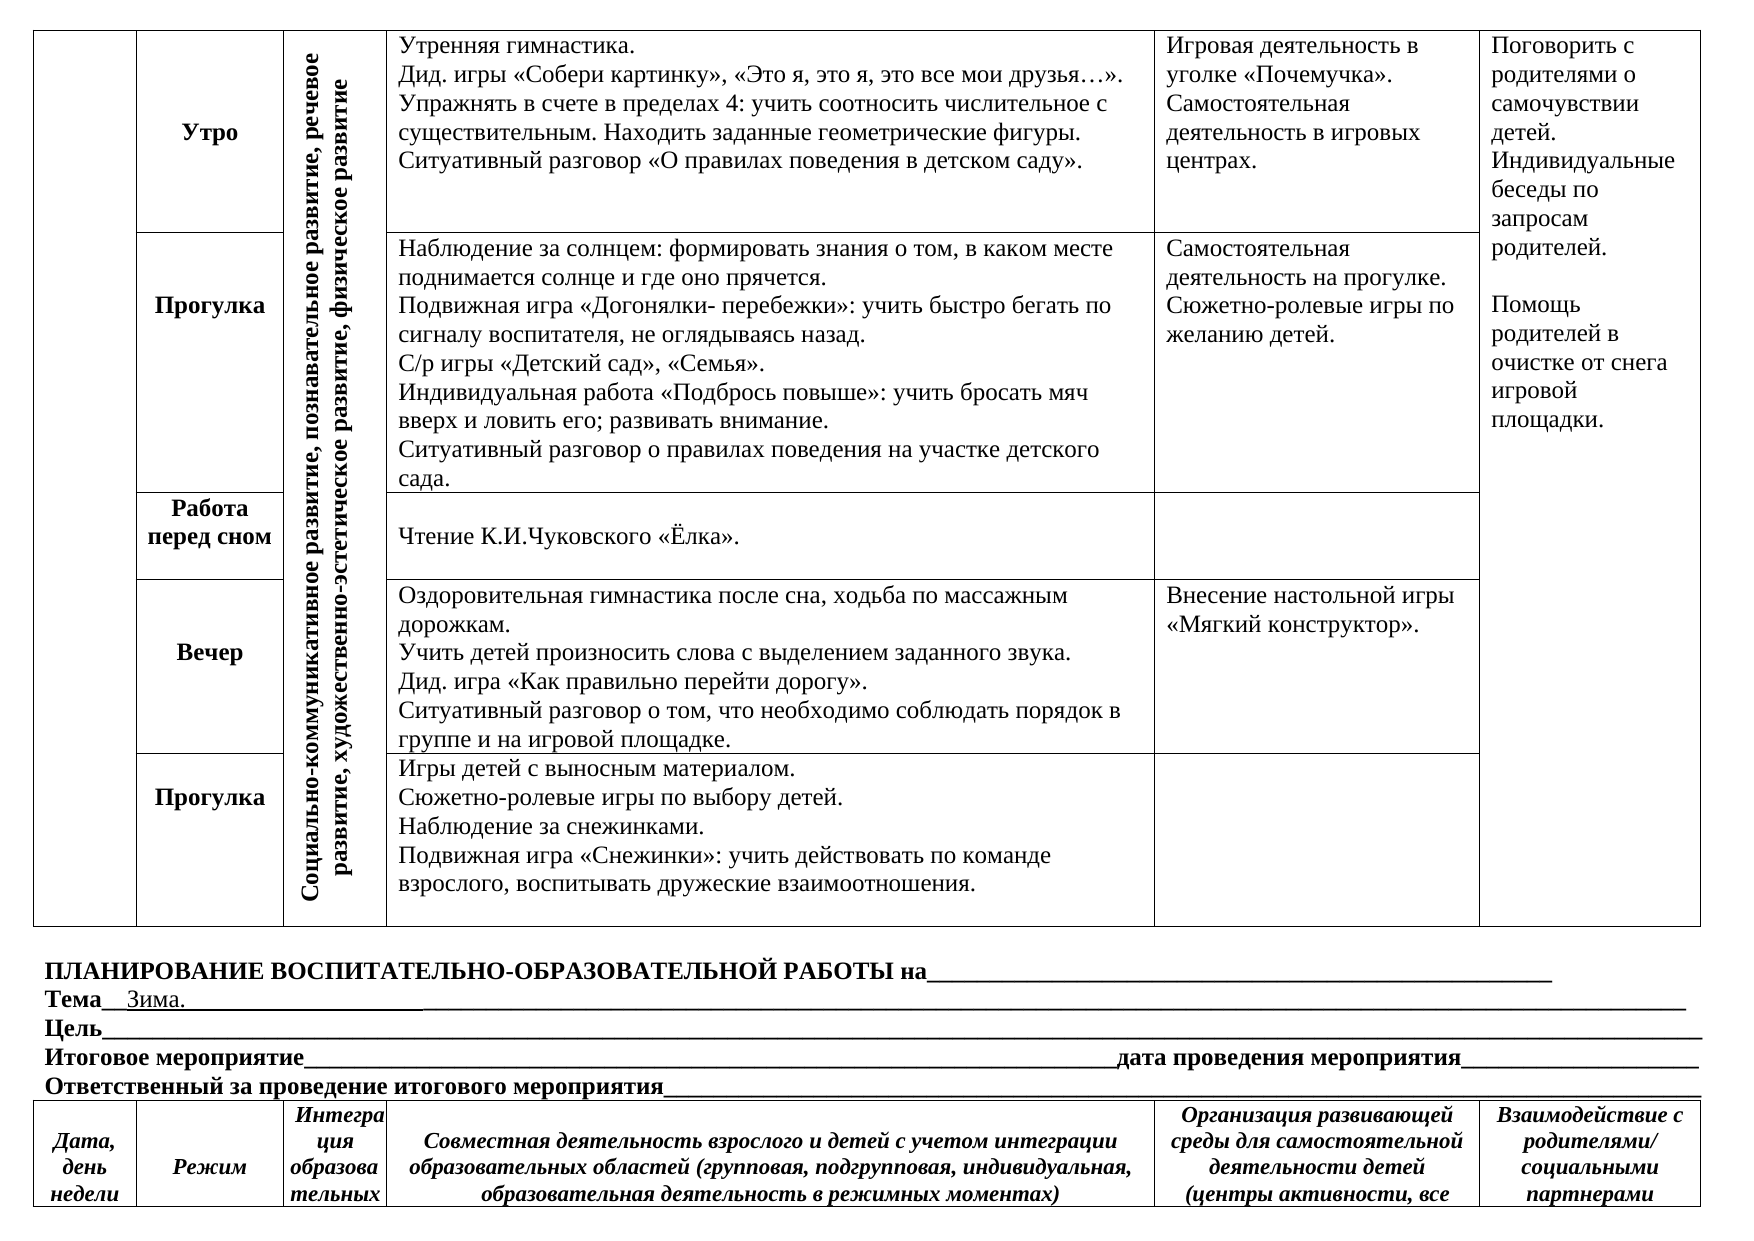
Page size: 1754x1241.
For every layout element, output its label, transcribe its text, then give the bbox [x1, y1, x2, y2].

text Ответственный за проведение итогового мероприятия___________________________________________________________________________________ [44, 1071, 1713, 1099]
table_cell Самостоятельная деятельность на прогулке. Сюжетно-ролевые игры по желанию детей. [1155, 233, 1479, 492]
table_cell Внесение настольной игры «Мягкий конструктор». [1155, 580, 1479, 752]
table_cell Оздоровительная гимнастика после сна, ходьба по массажным дорожкам. Учить детей произносить слова с выделением заданного звука. Дид. игра «Как правильно перейти дорогу». Ситуативный разговор о том, что необходимо соблюдать порядок в группе и на игровой площадке. [387, 580, 1154, 752]
table_cell [1155, 754, 1479, 926]
text ПЛАНИРОВАНИЕ ВОСПИТАТЕЛЬНО-ОБРАЗОВАТЕЛЬНОЙ РАБОТЫ на__________________________________________________ [44, 956, 1713, 984]
table_cell Прогулка [137, 233, 283, 492]
table_cell Работа перед сном [137, 493, 283, 579]
table_cell Прогулка [137, 754, 283, 926]
text Цель________________________________________________________________________________________________________________________________ [44, 1013, 1713, 1042]
table_cell Наблюдение за солнцем: формировать знания о том, в каком месте поднимается солнце и где оно прячется. Подвижная игра «Догонялки- перебежки»: учить быстро бегать по сигналу воспитателя, не оглядываясь назад. С/р игры «Детский сад», «Семья». Индивидуальная работа «Подбрось повыше»: учить бросать мяч вверх и ловить его; развивать внимание. Ситуативный разговор о правилах поведения на участке детского сада. [387, 233, 1154, 492]
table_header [387, 1101, 1154, 1206]
text Тема__Зима.________________________________________________________________________________________________________________________ [44, 984, 1713, 1013]
table_header Дата, день недели [34, 1101, 136, 1206]
table_cell Игровая деятельность в уголке «Почемучка». Самостоятельная деятельность в игровых центрах. [1155, 31, 1479, 232]
table_cell Чтение К.И.Чуковского «Ёлка». [387, 493, 1154, 579]
table_header Режим [137, 1101, 283, 1206]
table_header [1480, 1101, 1700, 1206]
table_cell [1155, 493, 1479, 579]
table_cell Вечер [137, 580, 283, 752]
table_cell [34, 31, 136, 926]
text Итоговое мероприятие_________________________________________________________________дата проведения мероприятия___________________ [44, 1042, 1713, 1071]
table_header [1155, 1101, 1479, 1206]
table_cell Игры детей с выносным материалом. Сюжетно-ролевые игры по выбору детей. Наблюдение за снежинками. Подвижная игра «Снежинки»: учить действовать по команде взрослого, воспитывать дружеские взаимоотношения. [387, 754, 1154, 926]
table_cell Поговорить с родителями о самочувствии детей. Индивидуальные беседы по запросам родителей. Помощь родителей в очистке от снега игровой площадки. [1480, 31, 1700, 926]
table_cell Утренняя гимнастика. Дид. игры «Собери картинку», «Это я, это я, это все мои друзья…». Упражнять в счете в пределах 4: учить соотносить числительное с существительным. Находить заданные геометрические фигуры. Ситуативный разговор «О правилах поведения в детском саду». [387, 31, 1154, 232]
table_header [284, 1101, 386, 1206]
table_cell Социально-коммуникативное развитие, познавательное развитие, речевое развитие, художественно-эстетическое развитие, физическое развитие [284, 31, 386, 926]
table_cell Утро [137, 31, 283, 232]
